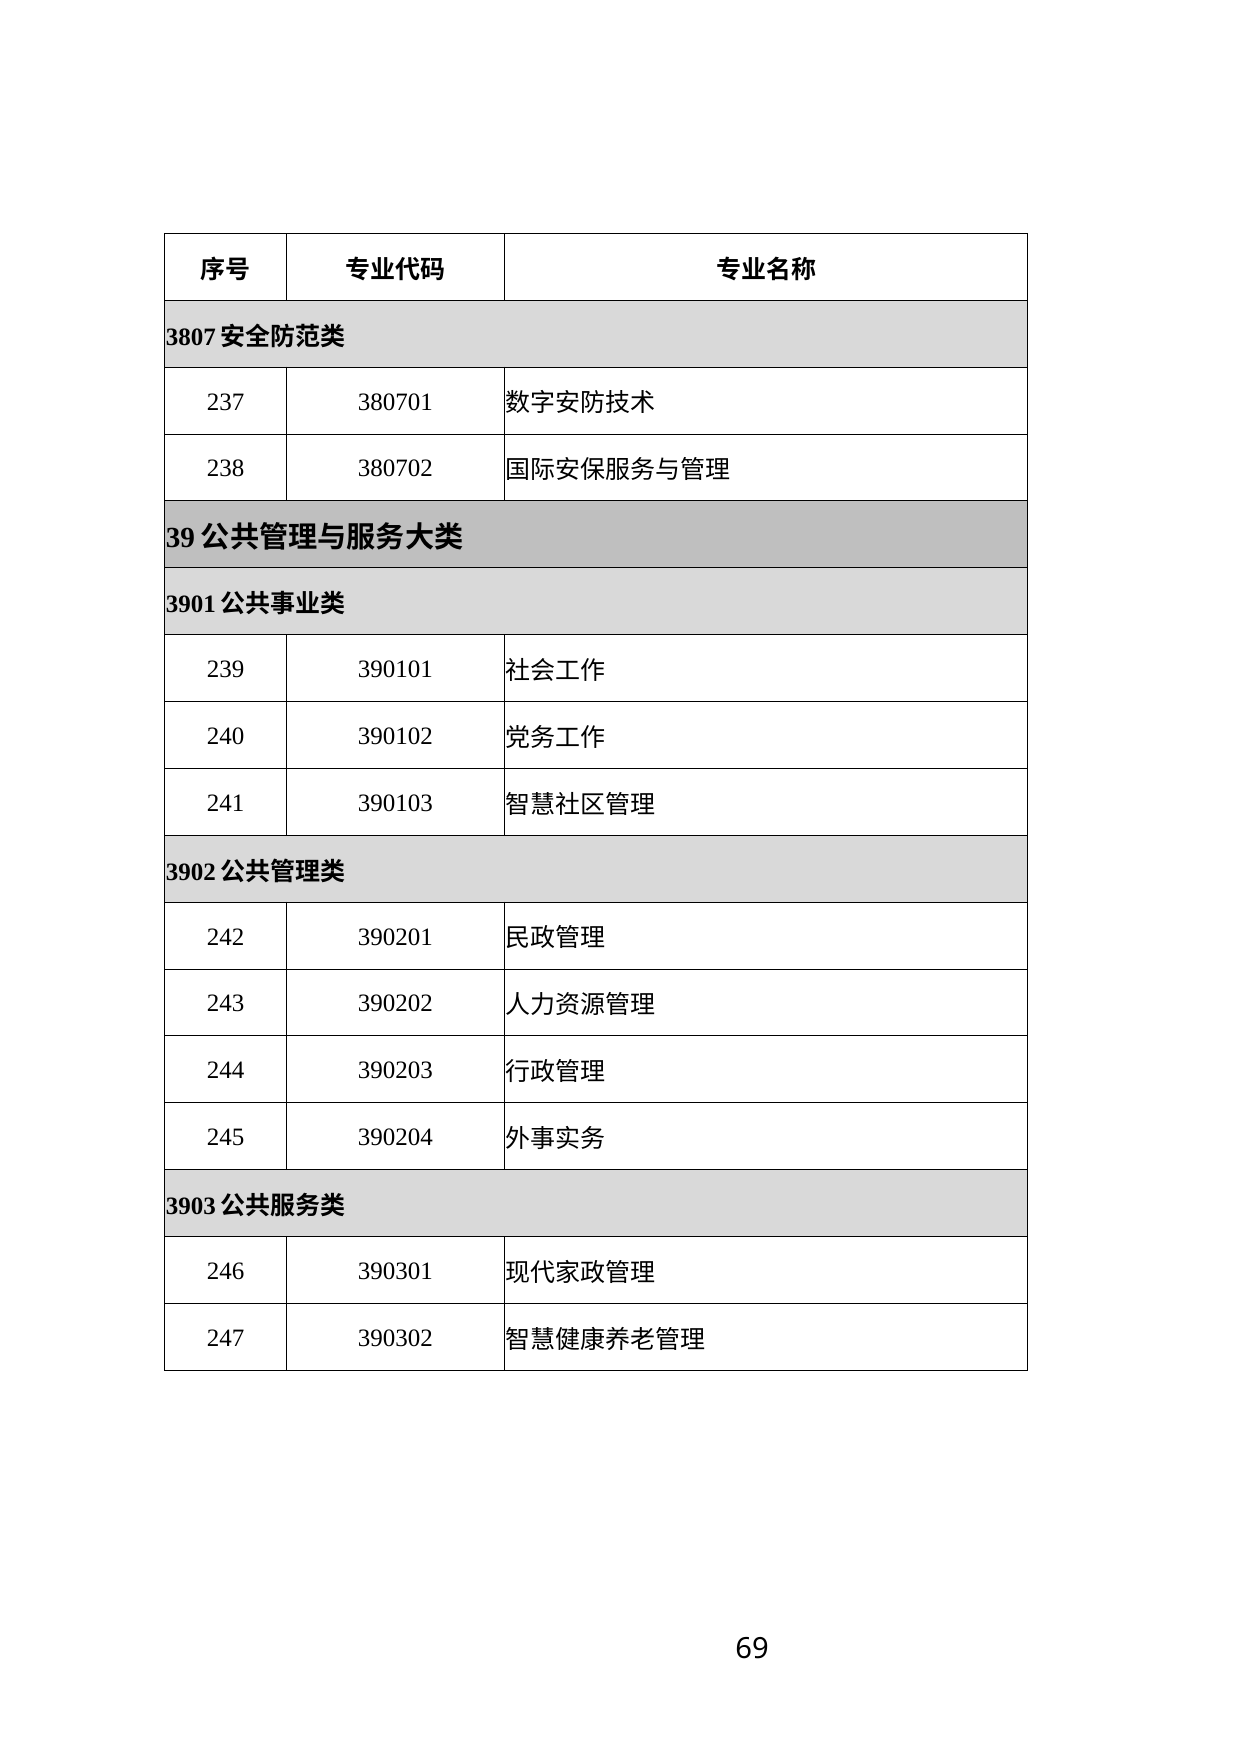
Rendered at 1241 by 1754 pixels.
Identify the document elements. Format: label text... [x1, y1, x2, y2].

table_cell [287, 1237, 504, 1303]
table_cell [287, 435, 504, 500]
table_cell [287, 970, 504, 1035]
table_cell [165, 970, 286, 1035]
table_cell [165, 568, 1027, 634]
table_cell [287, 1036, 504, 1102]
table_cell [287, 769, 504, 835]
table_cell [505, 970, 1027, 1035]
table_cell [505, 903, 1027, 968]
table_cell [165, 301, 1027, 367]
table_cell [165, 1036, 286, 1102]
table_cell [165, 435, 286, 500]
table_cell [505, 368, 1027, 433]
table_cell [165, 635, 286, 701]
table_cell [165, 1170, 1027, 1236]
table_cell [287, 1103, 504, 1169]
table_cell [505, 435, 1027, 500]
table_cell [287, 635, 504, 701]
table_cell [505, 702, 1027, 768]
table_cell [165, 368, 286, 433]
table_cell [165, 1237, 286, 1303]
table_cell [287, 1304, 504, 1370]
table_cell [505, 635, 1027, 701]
table_header 专业代码 [287, 234, 504, 300]
table_header 序号 [165, 234, 286, 300]
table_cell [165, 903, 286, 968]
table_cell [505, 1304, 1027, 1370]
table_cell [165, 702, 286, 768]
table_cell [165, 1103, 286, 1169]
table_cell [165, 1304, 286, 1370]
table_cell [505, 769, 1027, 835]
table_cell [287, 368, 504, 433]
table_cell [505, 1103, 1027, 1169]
table_header 专业名称 [505, 234, 1027, 300]
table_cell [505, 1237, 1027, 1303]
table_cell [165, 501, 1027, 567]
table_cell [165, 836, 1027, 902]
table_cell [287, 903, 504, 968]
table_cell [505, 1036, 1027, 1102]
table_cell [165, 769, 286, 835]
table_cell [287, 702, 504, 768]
